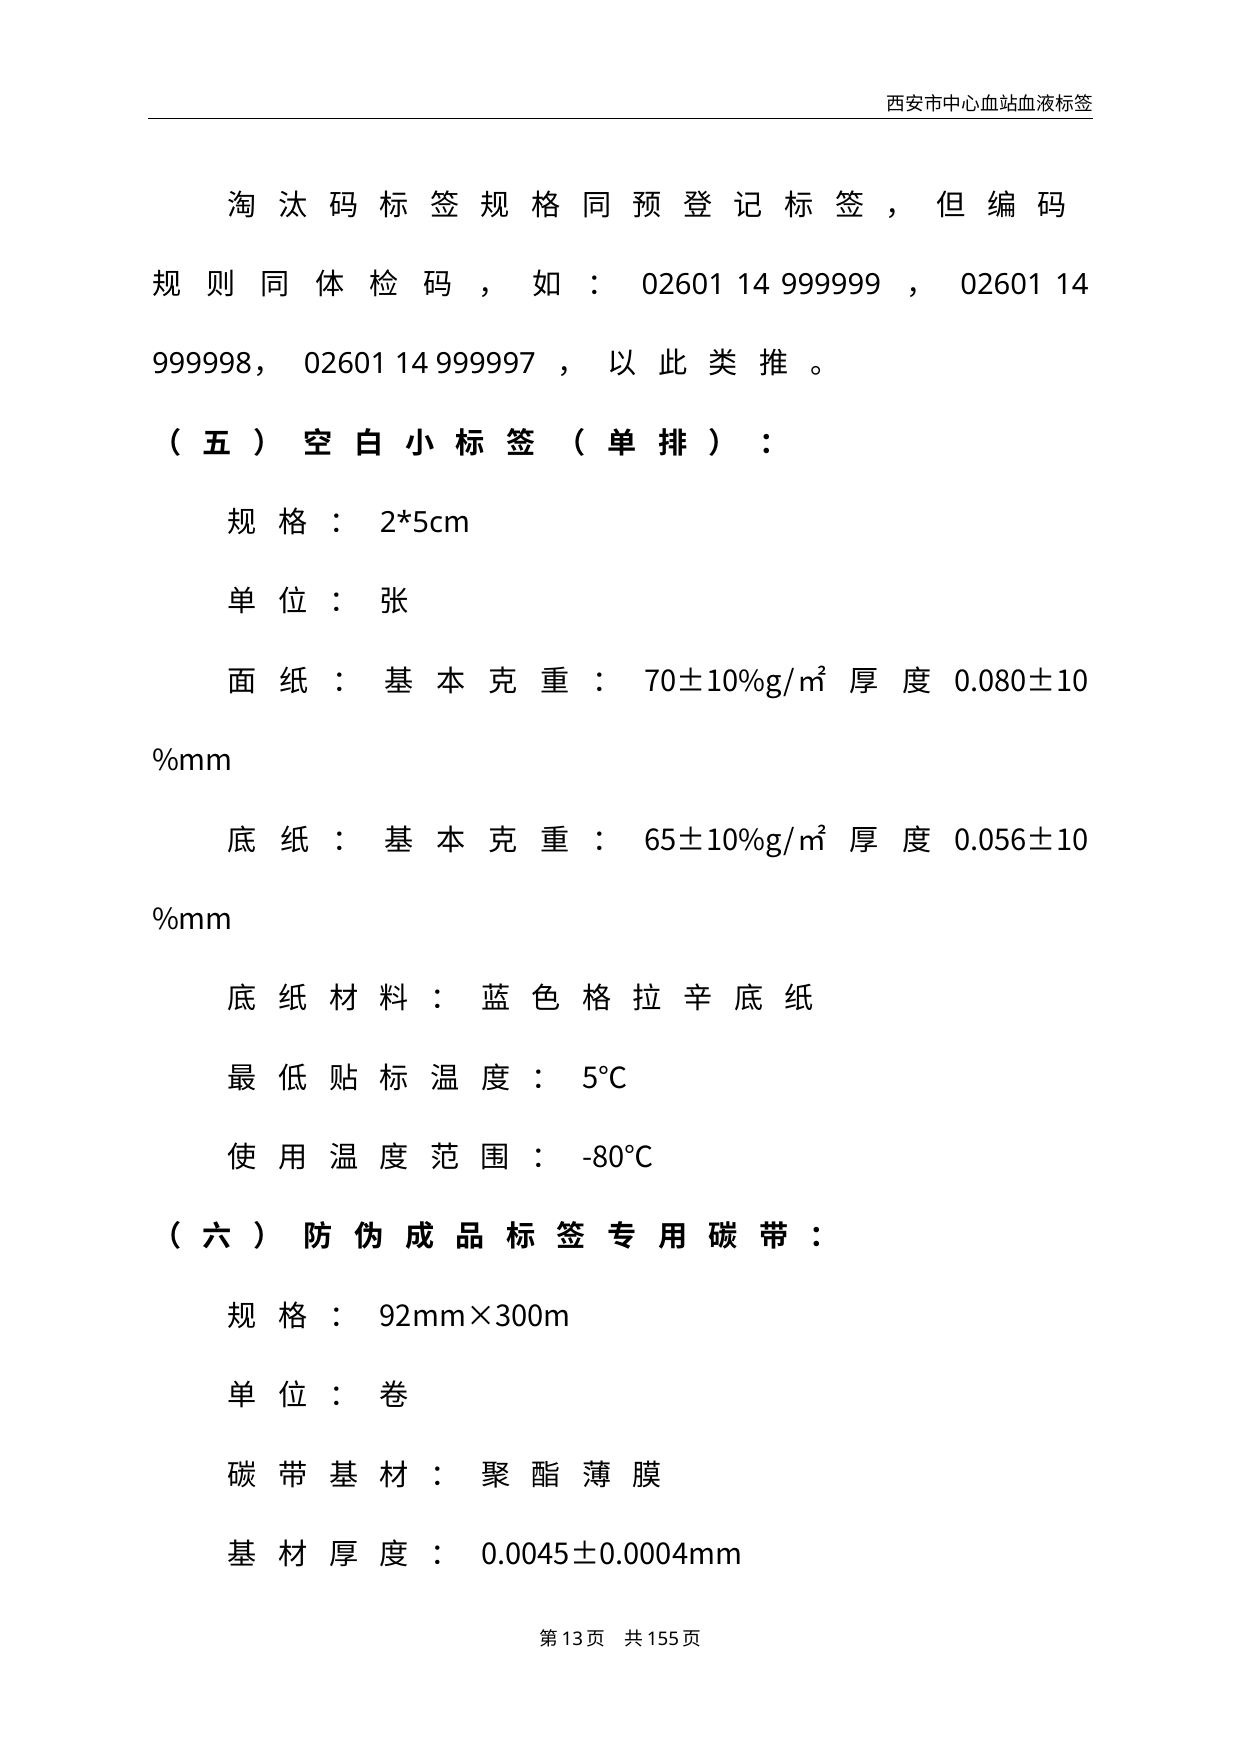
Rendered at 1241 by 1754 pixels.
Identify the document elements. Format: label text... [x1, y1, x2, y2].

text 底纸：基本克重：65±10%g/㎡厚度0.056±10%mm [152, 798, 1088, 956]
text 单位：卷 [152, 1353, 1088, 1433]
text 最低贴标温度：5℃ [152, 1036, 1088, 1115]
text 底纸材料：蓝色格拉辛底纸 [152, 956, 1088, 1036]
text 使用温度范围：-80℃ [152, 1115, 1088, 1194]
text 淘汰码标签规格同预登记标签，但编码规则同体检码，如：02601 14 999999，02601 14 999998，02601 14 999997，以此类推。 [152, 163, 1088, 401]
text 单位：张 [152, 559, 1088, 639]
text 碳带基材：聚酯薄膜 [152, 1433, 1088, 1512]
text （五）空白小标签（单排）： [152, 401, 1088, 480]
text （六）防伪成品标签专用碳带： [152, 1194, 1088, 1274]
text 规格：2*5cm [152, 480, 1088, 559]
text 基材厚度：0.0045±0.0004mm [152, 1512, 1088, 1591]
text 规格：92mm×300m [152, 1274, 1088, 1353]
text 面纸：基本克重：70±10%g/㎡厚度0.080±10%mm [152, 639, 1088, 798]
